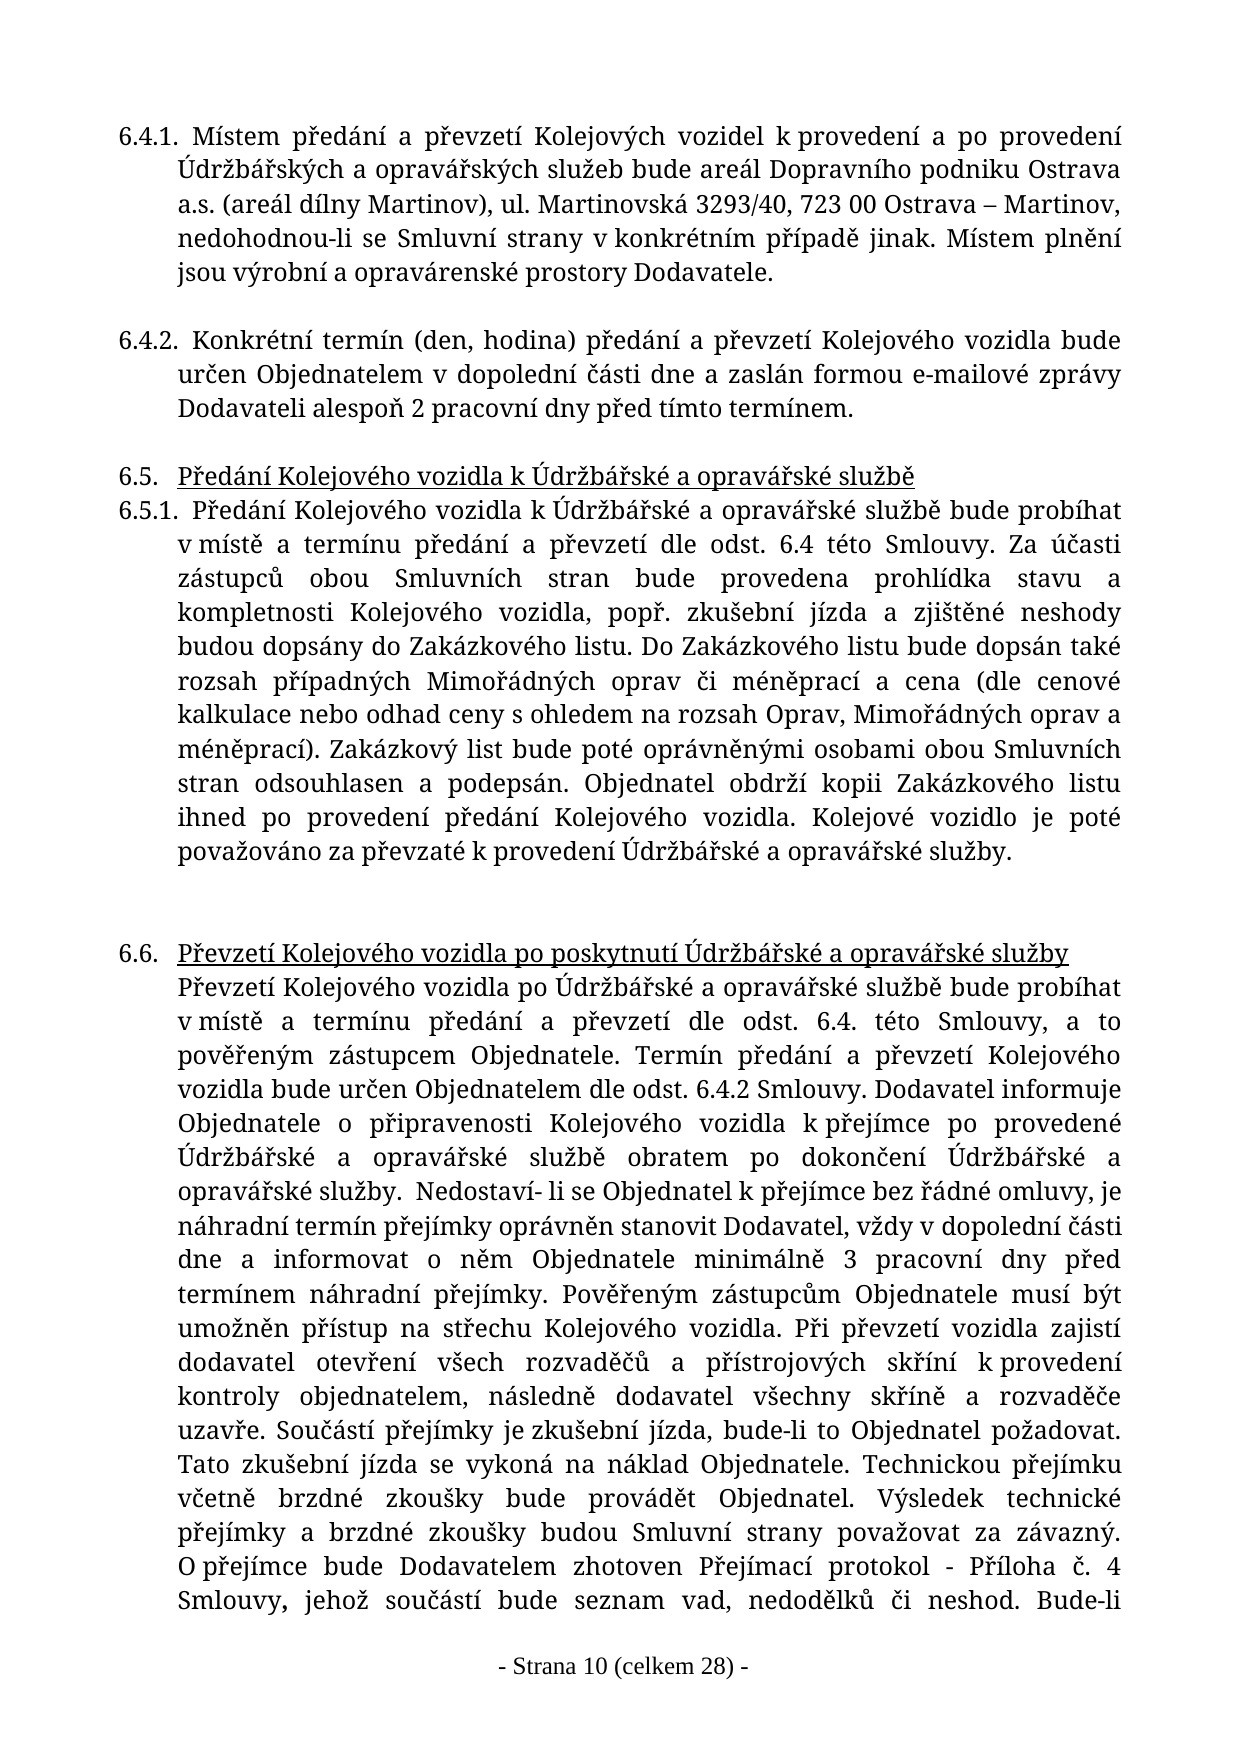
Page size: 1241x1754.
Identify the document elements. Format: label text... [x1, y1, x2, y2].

list Konkrétní termín (den, hodina) předání a převzetí Kolejového vozidla bude určen Objednatelem v dopolední části dne a zaslán formou e-mailové zprávy Dodavateli alespoň 2 pracovní dny před tímto termínem. [118, 322, 1122, 425]
list Místem předání a převzetí Kolejových vozidel k provedení a po provedení Údržbářských a opravářských služeb bude areál Dopravního podniku Ostrava a.s. (areál dílny Martinov), ul. Martinovská 3293/40, 723 00 Ostrava – Martinov, nedohodnou-li se Smluvní strany v konkrétním případě jinak. Místem plnění jsou výrobní a opravárenské prostory Dodavatele. [118, 118, 1122, 288]
list Převzetí Kolejového vozidla po poskytnutí Údržbářské a opravářské služby [118, 936, 1122, 970]
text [177, 970, 1122, 1617]
list Předání Kolejového vozidla k Údržbářské a opravářské službě [118, 459, 1122, 493]
list Předání Kolejového vozidla k Údržbářské a opravářské službě bude probíhat v místě a termínu předání a převzetí dle odst. 6.4 této Smlouvy. Za účasti zástupců obou Smluvních stran bude provedena prohlídka stavu a kompletnosti Kolejového vozidla, popř. zkušební jízda a zjištěné neshody budou dopsány do Zakázkového listu. Do Zakázkového listu bude dopsán také rozsah případných Mimořádných oprav či méněprací a cena (dle cenové kalkulace nebo odhad ceny s ohledem na rozsah Oprav, Mimořádných oprav a méněprací). Zakázkový list bude poté oprávněnými osobami obou Smluvních stran odsouhlasen a podepsán. Objednatel obdrží kopii Zakázkového listu ihned po provedení předání Kolejového vozidla. Kolejové vozidlo je poté považováno za převzaté k provedení Údržbářské a opravářské služby. [118, 493, 1122, 867]
